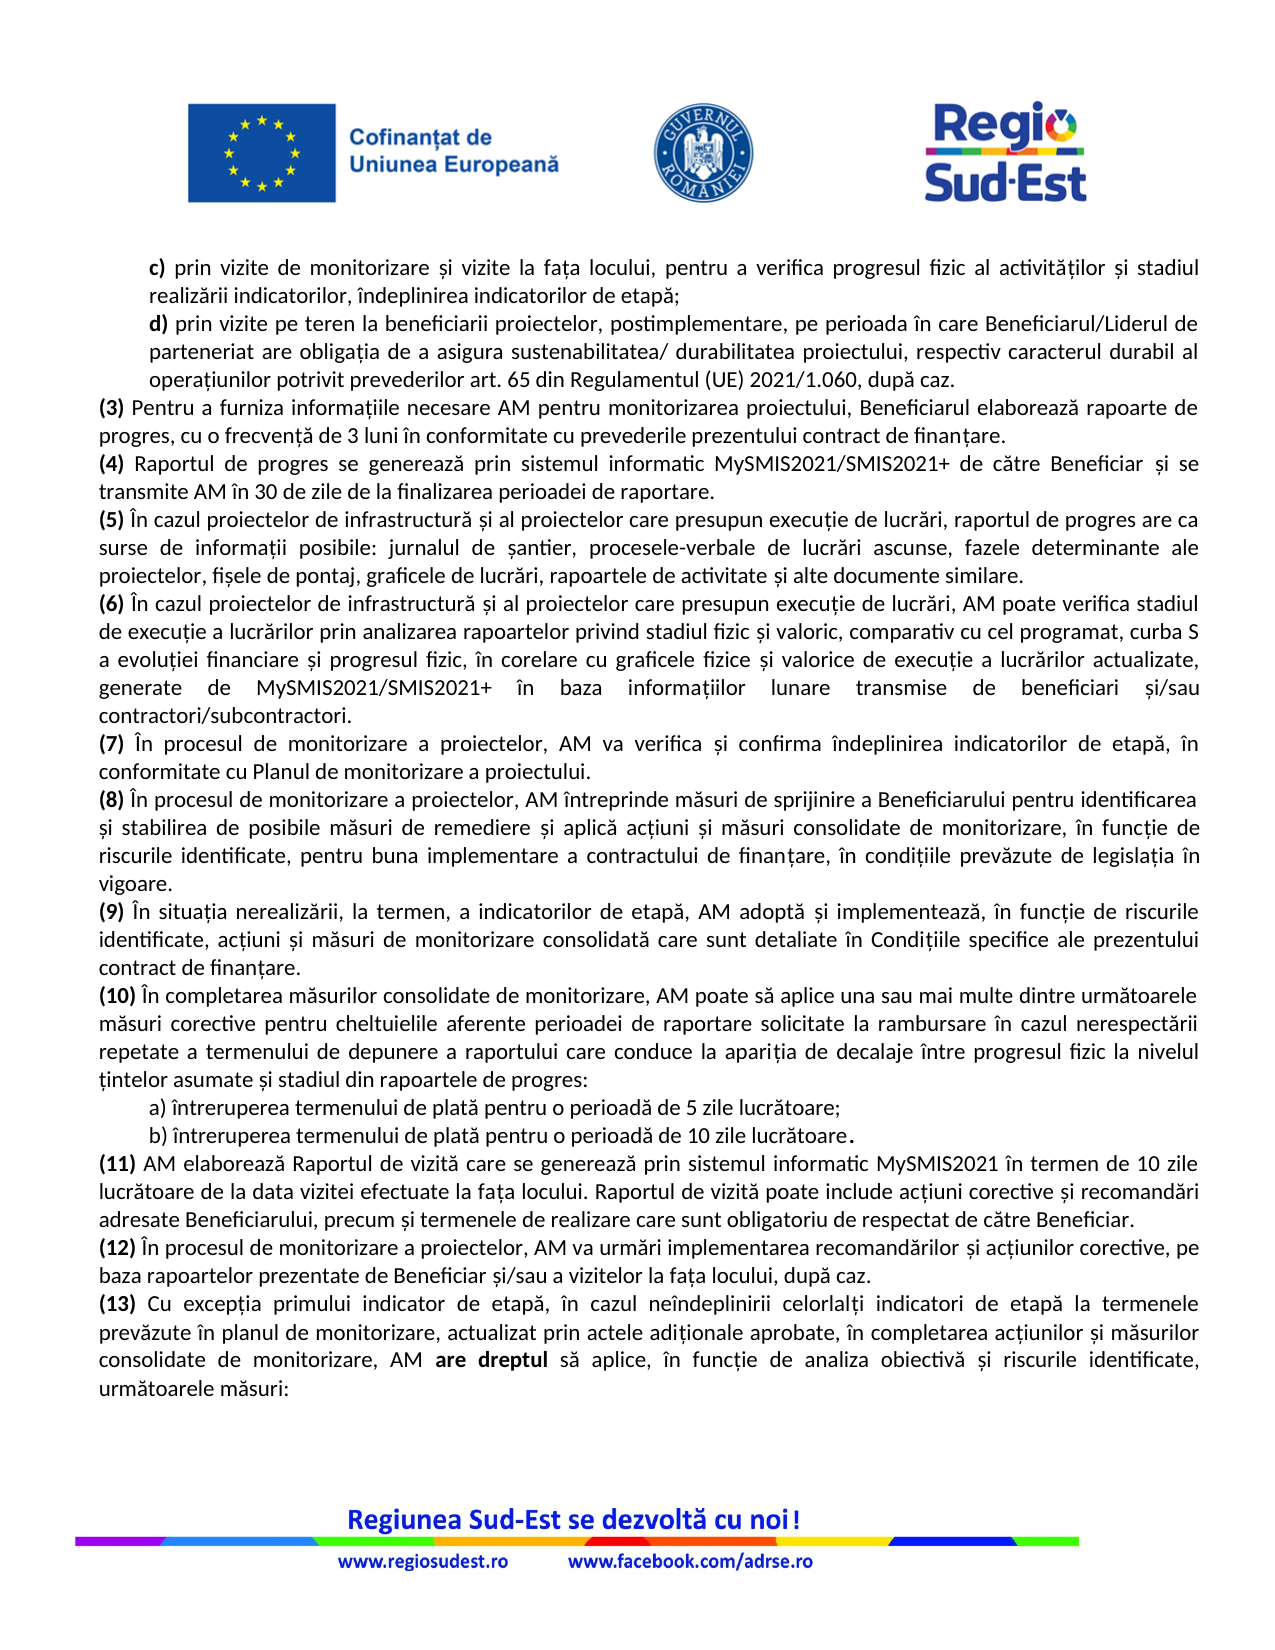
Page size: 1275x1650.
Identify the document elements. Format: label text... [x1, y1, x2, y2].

text (4) Raportul de progres se generează prin sistemul informatic MySMIS2021/SMIS2021+ de către Beneficiar şi se transmite AM în 30 de zile de la finalizarea perioadei de raportare. [98, 449, 1200, 505]
picture [155, 73, 1120, 225]
text (7) În procesul de monitorizare a proiectelor, AM va verifica şi confirma îndeplinirea indicatorilor de etapă, în conformitate cu Planul de monitorizare a proiectului. [98, 729, 1200, 785]
text (5) În cazul proiectelor de infrastructură şi al proiectelor care presupun execuţie de lucrări, raportul de progres are ca surse de informaţii posibile: jurnalul de şantier, procesele-verbale de lucrări ascunse, fazele determinante ale proiectelor, fişele de pontaj, graficele de lucrări, rapoartele de activitate şi alte documente similare. [98, 505, 1200, 589]
text b) întreruperea termenului de plată pentru o perioadă de 10 zile lucrătoare. [149, 1121, 1200, 1149]
text (11) AM elaborează Raportul de vizită care se generează prin sistemul informatic MySMIS2021 în termen de 10 zile lucrătoare de la data vizitei efectuate la faţa locului. Raportul de vizită poate include acţiuni corective şi recomandări adresate Beneficiarului, precum şi termenele de realizare care sunt obligatoriu de respectat de către Beneficiar. [98, 1149, 1200, 1233]
text (10) În completarea măsurilor consolidate de monitorizare, AM poate să aplice una sau mai multe dintre următoarele măsuri corective pentru cheltuielile aferente perioadei de raportare solicitate la rambursare în cazul nerespectării repetate a termenului de depunere a raportului care conduce la apariţia de decalaje între progresul fizic la nivelul ţintelor asumate şi stadiul din rapoartele de progres: [98, 981, 1200, 1093]
text (9) În situaţia nerealizării, la termen, a indicatorilor de etapă, AM adoptă şi implementează, în funcţie de riscurile identificate, acţiuni şi măsuri de monitorizare consolidată care sunt detaliate în Condiţiile specifice ale prezentului contract de finanţare. [98, 897, 1200, 981]
text (3) Pentru a furniza informaţiile necesare AM pentru monitorizarea proiectului, Beneficiarul elaborează rapoarte de progres, cu o frecvenţă de 3 luni în conformitate cu prevederile prezentului contract de finanţare. [98, 393, 1200, 449]
text d) prin vizite pe teren la beneficiarii proiectelor, postimplementare, pe perioada în care Beneficiarul/Liderul de parteneriat are obligaţia de a asigura sustenabilitatea/ durabilitatea proiectului, respectiv caracterul durabil al operaţiunilor potrivit prevederilor art. 65 din Regulamentul (UE) 2021/1.060, după caz. [149, 309, 1200, 393]
text (12) În procesul de monitorizare a proiectelor, AM va urmări implementarea recomandărilor şi acţiunilor corective, pe baza rapoartelor prezentate de Beneficiar şi/sau a vizitelor la faţa locului, după caz. [98, 1233, 1200, 1289]
text (8) În procesul de monitorizare a proiectelor, AM întreprinde măsuri de sprijinire a Beneficiarului pentru identificarea şi stabilirea de posibile măsuri de remediere şi aplică acţiuni şi măsuri consolidate de monitorizare, în funcţie de riscurile identificate, pentru buna implementare a contractului de finanţare, în condiţiile prevăzute de legislaţia în vigoare. [98, 785, 1200, 897]
picture [75, 1508, 1079, 1577]
text c) prin vizite de monitorizare şi vizite la faţa locului, pentru a verifica progresul fizic al activităţilor şi stadiul realizării indicatorilor, îndeplinirea indicatorilor de etapă; [149, 253, 1200, 309]
text a) întreruperea termenului de plată pentru o perioadă de 5 zile lucrătoare; [149, 1093, 1200, 1121]
text (6) În cazul proiectelor de infrastructură şi al proiectelor care presupun execuţie de lucrări, AM poate verifica stadiul de execuţie a lucrărilor prin analizarea rapoartelor privind stadiul fizic şi valoric, comparativ cu cel programat, curba S a evoluţiei financiare şi progresul fizic, în corelare cu graficele fizice şi valorice de execuţie a lucrărilor actualizate, generate de MySMIS2021/SMIS2021+ în baza informaţiilor lunare transmise de beneficiari şi/sau contractori/subcontractori. [98, 589, 1200, 729]
text (13) Cu excepţia primului indicator de etapă, în cazul neîndeplinirii celorlalţi indicatori de etapă la termenele prevăzute în planul de monitorizare, actualizat prin actele adiţionale aprobate, în completarea acţiunilor şi măsurilor consolidate de monitorizare, AM are dreptul să aplice, în funcţie de analiza obiectivă şi riscurile identificate, următoarele măsuri: [98, 1289, 1200, 1402]
